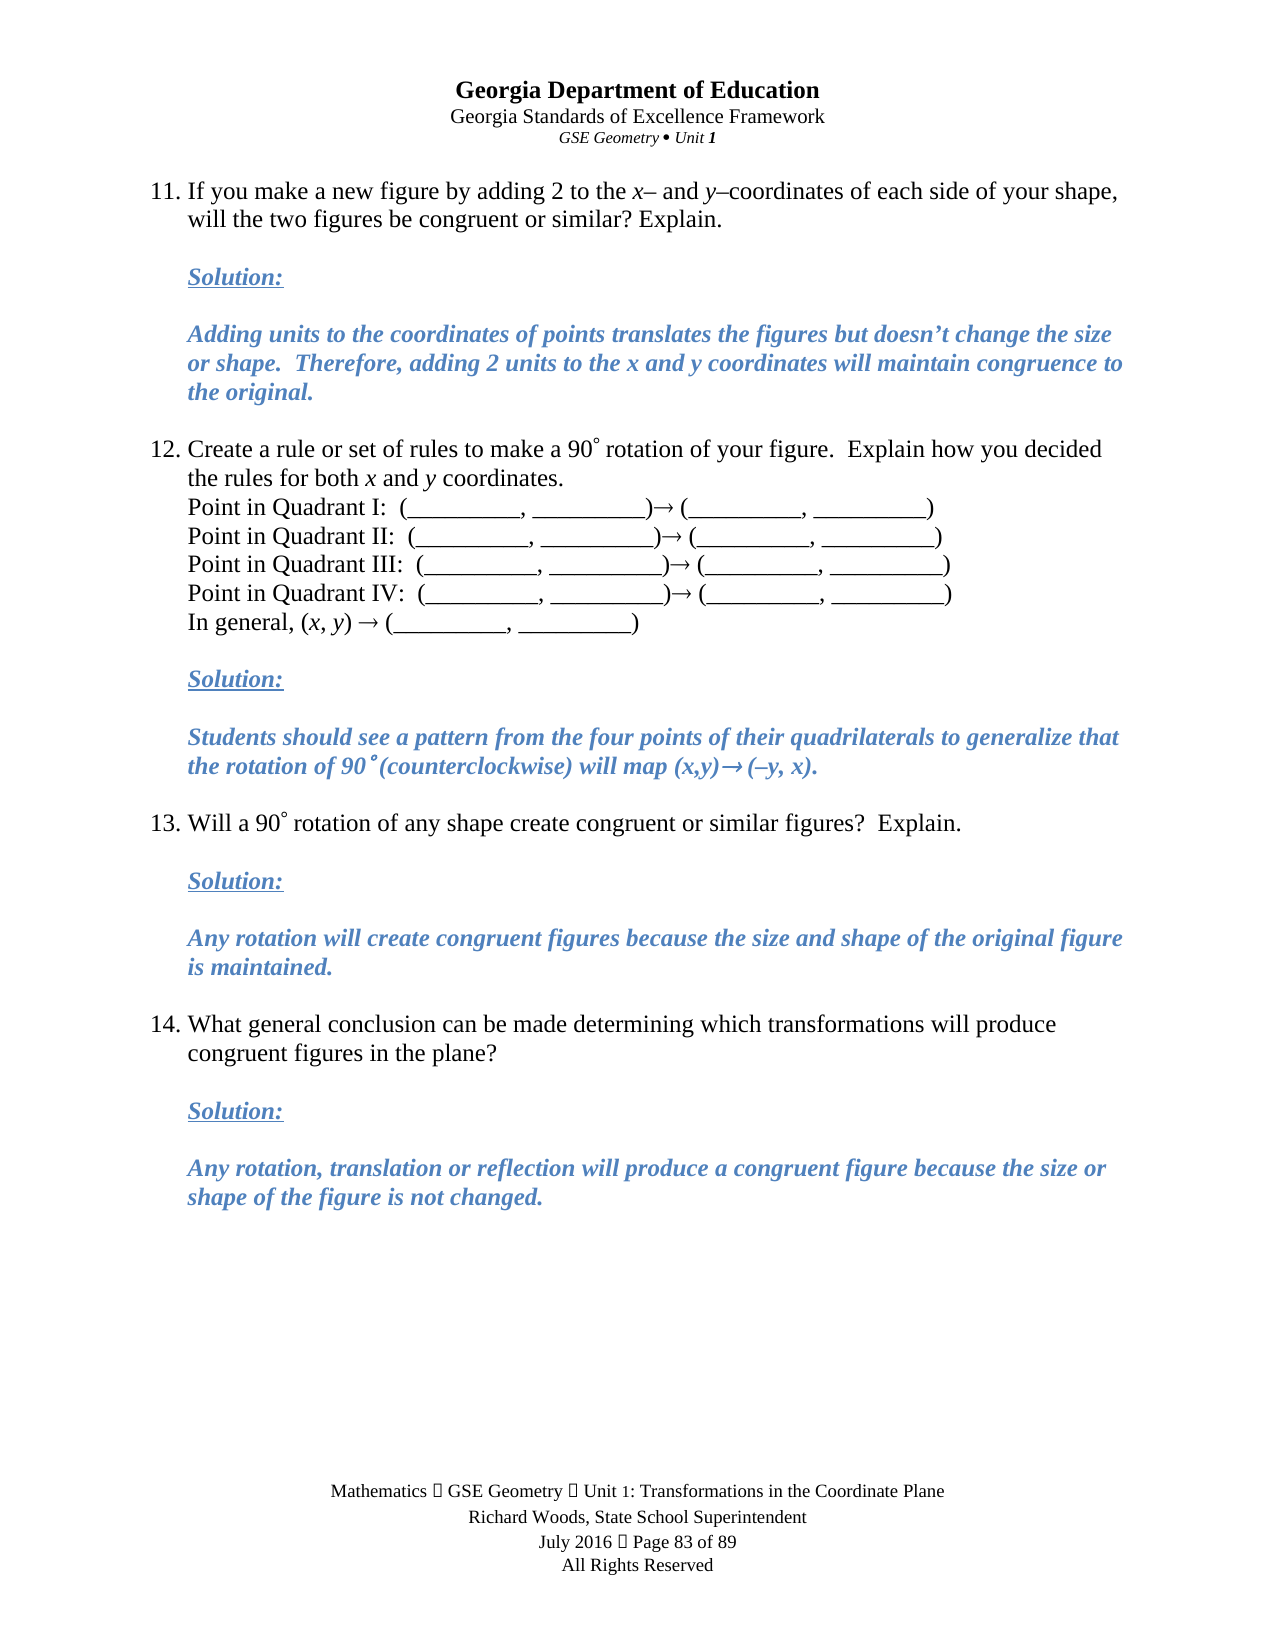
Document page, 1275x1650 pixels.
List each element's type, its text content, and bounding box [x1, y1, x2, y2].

text Solution: [187, 262, 1125, 291]
text Students should see a pattern from the four points of their quadrilaterals to generalize that the rotation of 90 (counterclockwise) will map (x,y) (–y, x). [187, 722, 1125, 779]
list If you make a new figure by adding 2 to the x– and y–coordinates of each side of your shape, will the two figures be congruent or similar? Explain. [150, 176, 1125, 233]
text Solution: [187, 664, 1125, 693]
list Will a 90 rotation of any shape create congruent or similar figures? Explain. [150, 808, 1125, 837]
list Point in Quadrant IV: (_________, _________) (_________, _________) [187, 578, 1125, 607]
text Any rotation will create congruent figures because the size and shape of the original figure is maintained. [187, 923, 1125, 981]
text Solution: [187, 866, 1125, 894]
text Solution: [187, 1096, 1125, 1124]
list Point in Quadrant III: (_________, _________) (_________, _________) [187, 549, 1125, 578]
list Point in Quadrant I: (_________, _________) (_________, _________) [187, 492, 1125, 521]
text Adding units to the coordinates of points translates the figures but doesn’t change the size or shape. Therefore, adding 2 units to the x and y coordinates will maintain congruence to the original. [187, 319, 1125, 406]
list Create a rule or set of rules to make a 90 rotation of your figure. Explain how you decided the rules for both x and y coordinates. [150, 434, 1125, 492]
text Any rotation, translation or reflection will produce a congruent figure because the size or shape of the figure is not changed. [187, 1153, 1125, 1211]
list In general, (x, y) (_________, _________) [187, 607, 1125, 636]
list What general conclusion can be made determining which transformations will produce congruent figures in the plane? [150, 1009, 1125, 1067]
list Point in Quadrant II: (_________, _________) (_________, _________) [187, 521, 1125, 549]
